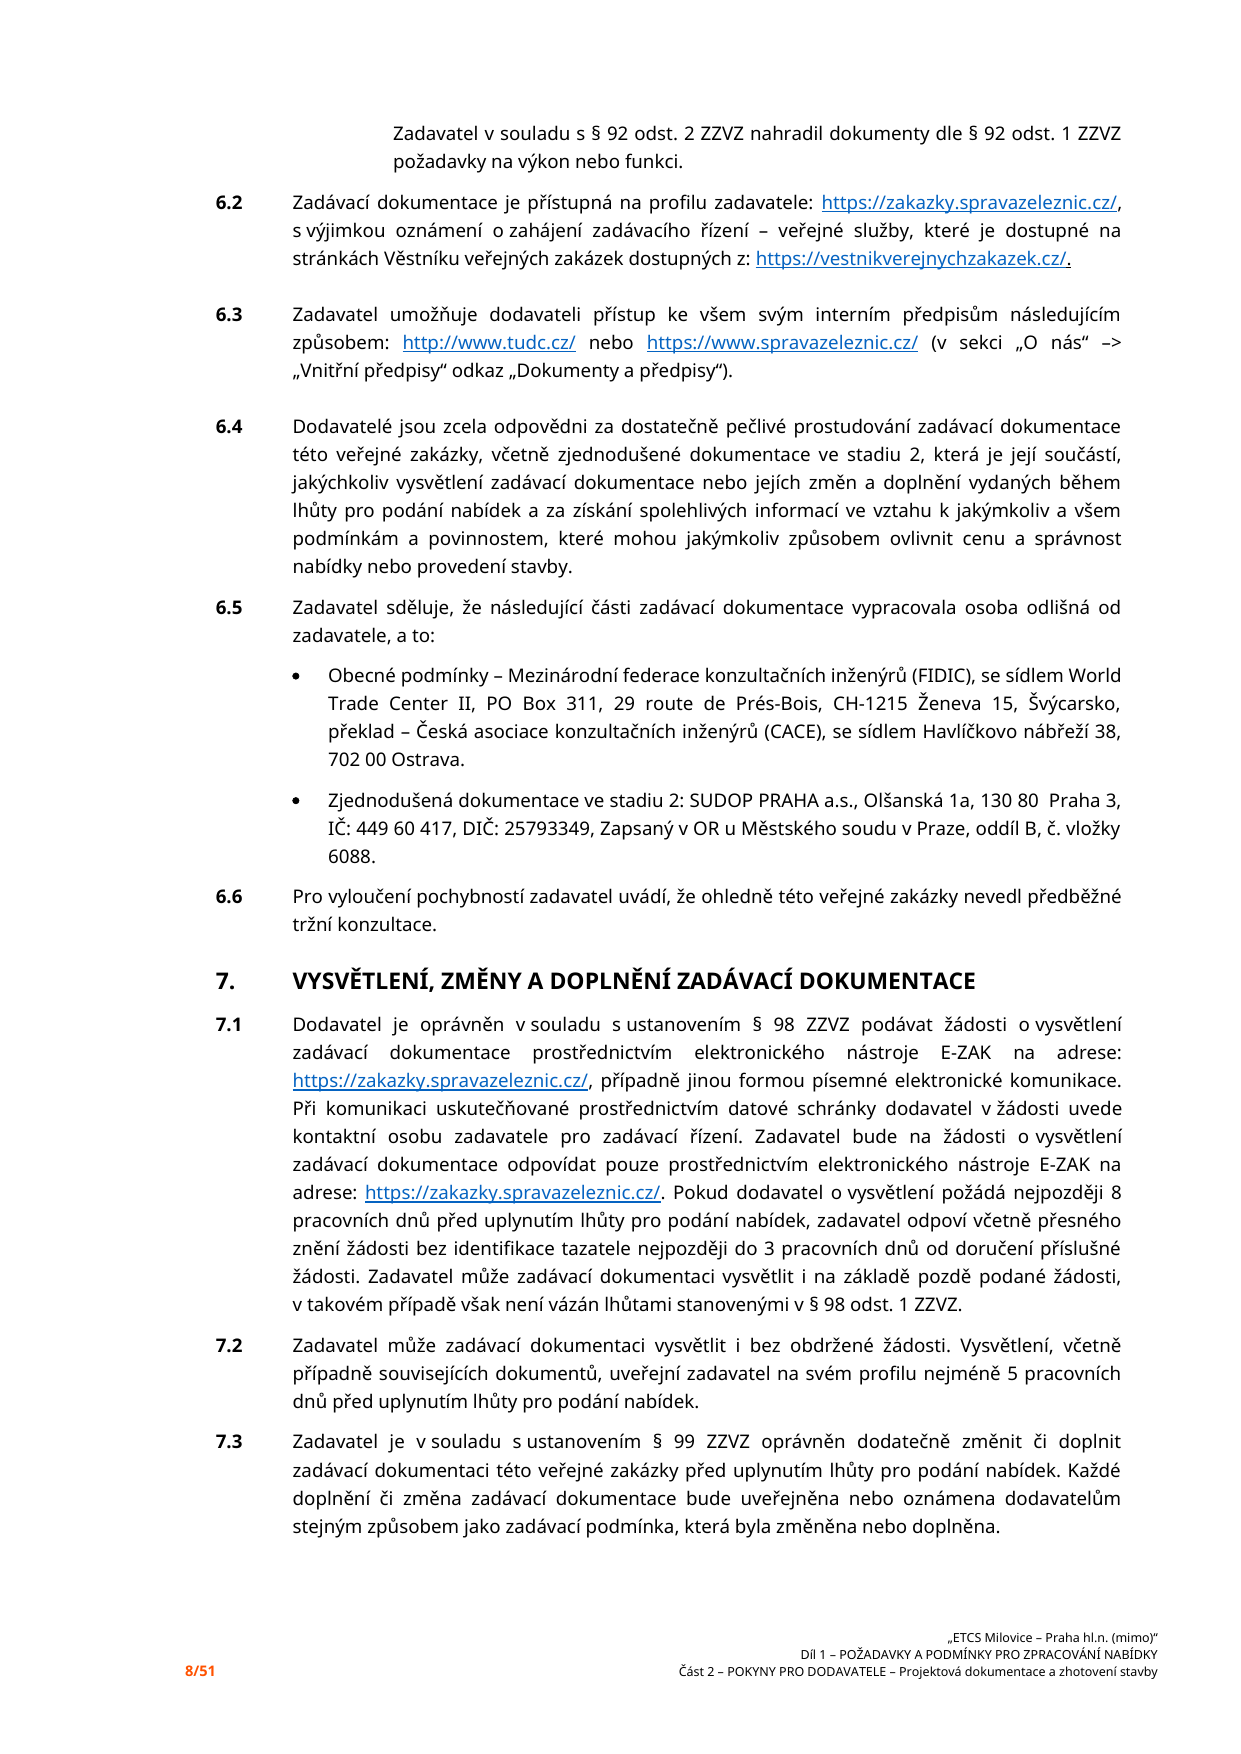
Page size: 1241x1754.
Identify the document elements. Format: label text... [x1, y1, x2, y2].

text Zadávací dokumentace je přístupná na profilu zadavatele: https://zakazky.spravazeleznic.cz/, s výjimkou oznámení o zahájení zadávacího řízení – veřejné služby, které je dostupné na stránkách Věstníku veřejných zakázek dostupných z: https://vestnikverejnychzakazek.cz/. [216, 189, 1122, 271]
text Pro vyloučení pochybností zadavatel uvádí, že ohledně této veřejné zakázky nevedl předběžné tržní konzultace. [216, 884, 1122, 937]
text Obecné podmínky – Mezinárodní federace konzultačních inženýrů (FIDIC), se sídlem World Trade Center II, PO Box 311, 29 route de Prés-Bois, CH-1215 Ženeva 15, Švýcarsko, překlad – Česká asociace konzultačních inženýrů (CACE), se sídlem Havlíčkovo nábřeží 38, 702 00 Ostrava. [292, 662, 1122, 772]
text Zadavatel sděluje, že následující části zadávací dokumentace vypracovala osoba odlišná od zadavatele, a to: [216, 594, 1122, 647]
text Zjednodušená dokumentace ve stadiu 2: SUDOP PRAHA a.s., Olšanská 1a, 130 80 Praha 3, IČ: 449 60 417, DIČ: 25793349, Zapsaný v OR u Městského soudu v Praze, oddíl B, č. vložky 6088. [292, 787, 1122, 869]
text Dodavatelé jsou zcela odpovědni za dostatečně pečlivé prostudování zadávací dokumentace této veřejné zakázky, včetně zjednodušené dokumentace ve stadiu 2, která je její součástí, jakýchkoliv vysvětlení zadávací dokumentace nebo jejích změn a doplnění vydaných během lhůty pro podání nabídek a za získání spolehlivých informací ve vztahu k jakýmkoliv a všem podmínkám a povinnostem, které mohou jakýmkoliv způsobem ovlivnit cenu a správnost nabídky nebo provedení stavby. [216, 413, 1122, 579]
text Dodavatel je oprávněn v souladu s ustanovením § 98 ZZVZ podávat žádosti o vysvětlení zadávací dokumentace prostřednictvím elektronického nástroje E-ZAK na adrese: https://zakazky.spravazeleznic.cz/, případně jinou formou písemné elektronické komunikace. Při komunikaci uskutečňované prostřednictvím datové schránky dodavatel v žádosti uvede kontaktní osobu zadavatele pro zadávací řízení. Zadavatel bude na žádosti o vysvětlení zadávací dokumentace odpovídat pouze prostřednictvím elektronického nástroje E-ZAK na adrese: https://zakazky.spravazeleznic.cz/. Pokud dodavatel o vysvětlení požádá nejpozději 8 pracovních dnů před uplynutím lhůty pro podání nabídek, zadavatel odpoví včetně přesného znění žádosti bez identifikace tazatele nejpozději do 3 pracovních dnů od doručení příslušné žádosti. Zadavatel může zadávací dokumentaci vysvětlit i na základě pozdě podané žádosti, v takovém případě však není vázán lhůtami stanovenými v § 98 odst. 1 ZZVZ. [216, 1012, 1122, 1317]
text VYSVĚTLENÍ, ZMĚNY a DOPLNĚNÍ ZADÁVACÍ DOKUMENTACE [216, 965, 1122, 996]
text Zadavatel je v souladu s ustanovením § 99 ZZVZ oprávněn dodatečně změnit či doplnit zadávací dokumentaci této veřejné zakázky před uplynutím lhůty pro podání nabídek. Každé doplnění či změna zadávací dokumentace bude uveřejněna nebo oznámena dodavatelům stejným způsobem jako zadávací podmínka, která byla změněna nebo doplněna. [216, 1429, 1122, 1538]
text Zadavatel umožňuje dodavateli přístup ke všem svým interním předpisům následujícím způsobem: http://www.tudc.cz/ nebo https://www.spravazeleznic.cz/ (v sekci „O nás“ –> „Vnitřní předpisy“ odkaz „Dokumenty a předpisy“). [216, 301, 1122, 383]
text Zadavatel může zadávací dokumentaci vysvětlit i bez obdržené žádosti. Vysvětlení, včetně případně souvisejících dokumentů, uveřejní zadavatel na svém profilu nejméně 5 pracovních dnů před uplynutím lhůty pro podání nabídek. [216, 1332, 1122, 1414]
text Zadavatel v souladu s § 92 odst. 2 ZZVZ nahradil dokumenty dle § 92 odst. 1 ZZVZ požadavky na výkon nebo funkci. [292, 121, 1122, 174]
